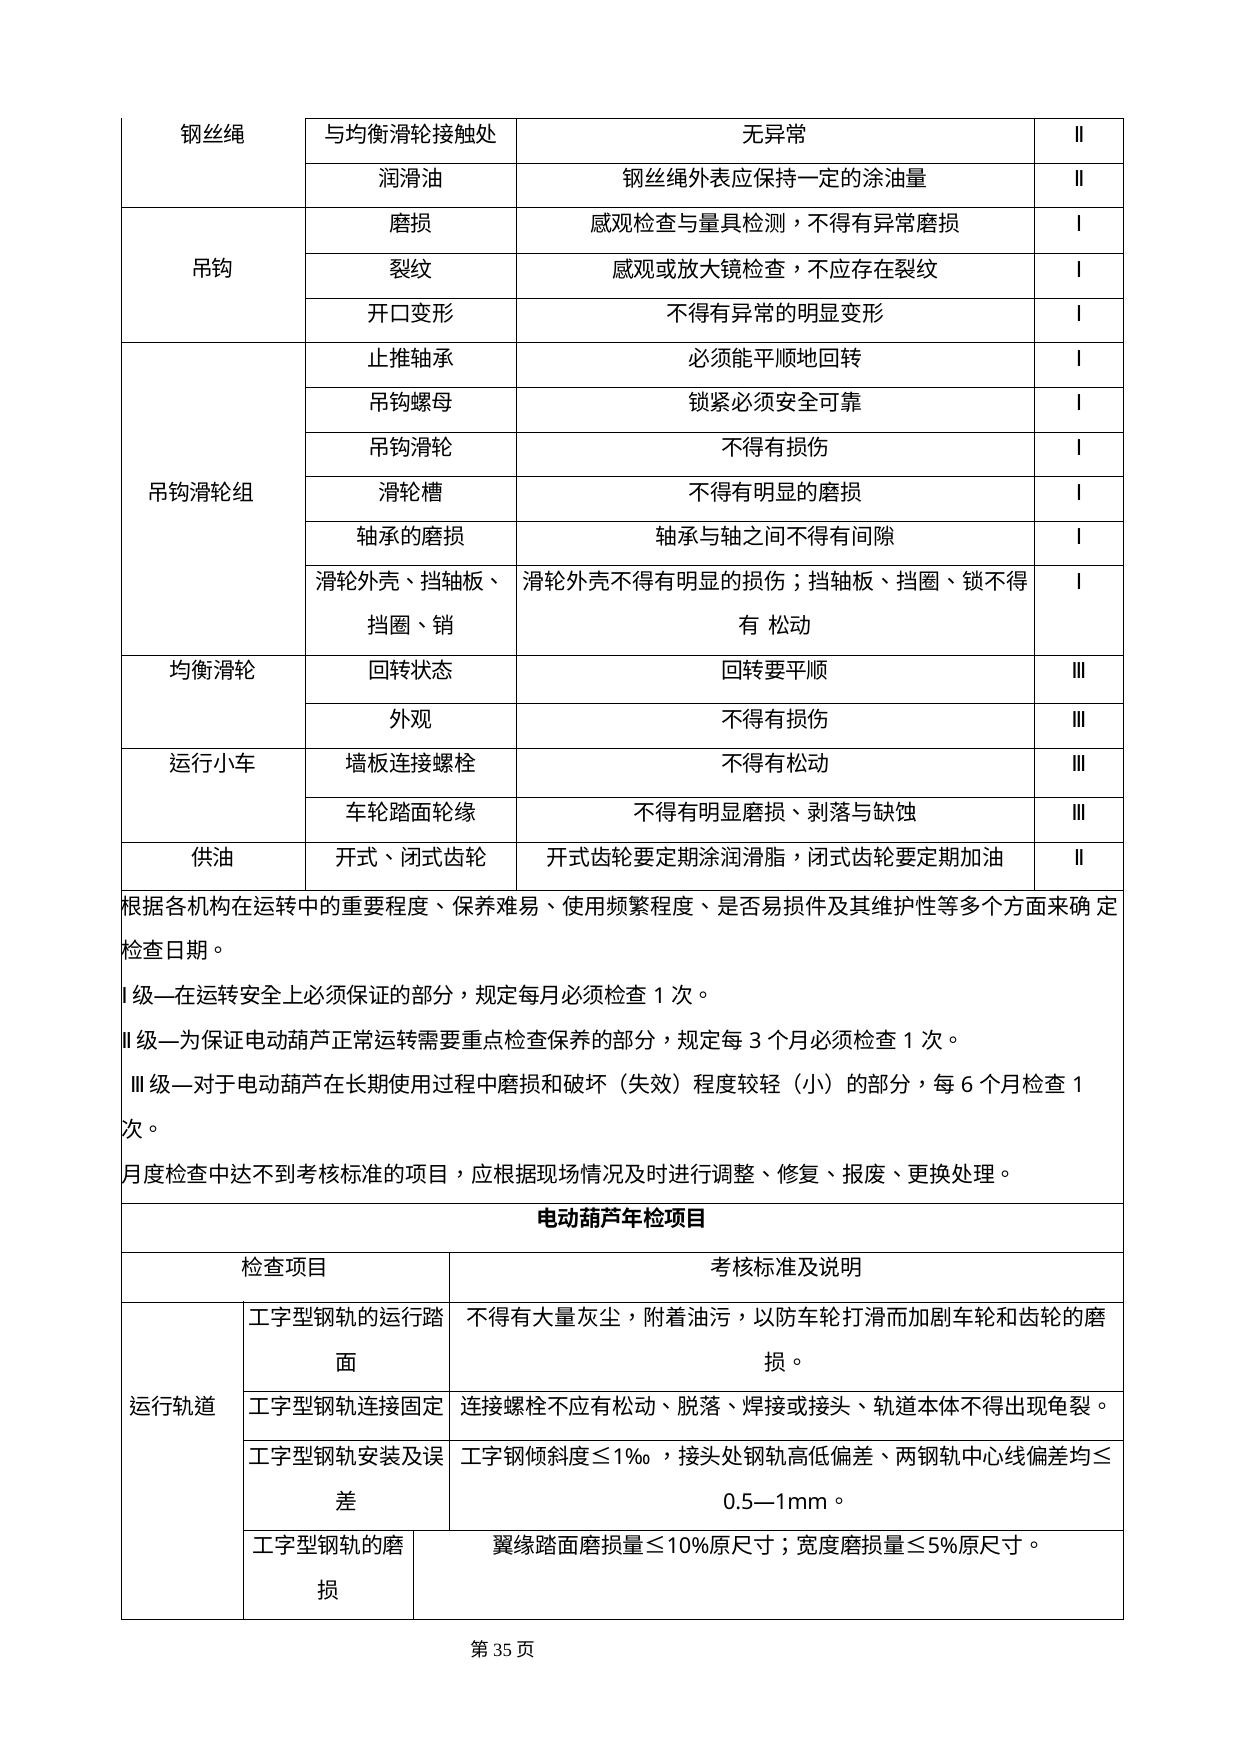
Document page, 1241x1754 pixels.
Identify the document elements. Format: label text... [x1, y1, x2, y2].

table_cell Ⅱ [1035, 119, 1123, 163]
table_cell Ⅰ [1035, 477, 1123, 521]
table_cell 锁紧必须安全可靠 [517, 388, 1034, 431]
table_cell 检查项目 [122, 1253, 449, 1301]
table_cell 吊钩滑轮组 [122, 343, 305, 654]
table_cell 运行小车 [122, 749, 305, 841]
table_cell 工字钢倾斜度≤1‰ ，接头处钢轨高低偏差、两钢轨中心线偏差均≤ 0.5—1mm。 [450, 1441, 1123, 1530]
table_cell 吊钩 [122, 208, 305, 342]
table_cell Ⅲ [1035, 704, 1123, 748]
table_cell 工字型钢轨的磨损 [244, 1531, 413, 1619]
table_cell 不得有明显磨损、剥落与缺蚀 [517, 798, 1034, 841]
table_cell 轴承与轴之间不得有间隙 [517, 522, 1034, 565]
table_cell 翼缘踏面磨损量≤10%原尺寸；宽度磨损量≤5%原尺寸。 [414, 1531, 1123, 1619]
table_cell 均衡滑轮 [122, 656, 305, 748]
table_cell 感观或放大镜检查，不应存在裂纹 [517, 254, 1034, 298]
table_cell 供油 [122, 843, 305, 890]
table_cell 车轮踏面轮缘 [306, 798, 516, 841]
table_cell 滑轮槽 [306, 477, 516, 521]
table_cell 吊钩螺母 [306, 388, 516, 431]
table_cell 与均衡滑轮接触处 [306, 119, 516, 163]
table_cell 不得有明显的磨损 [517, 477, 1034, 521]
table_cell Ⅲ [1035, 749, 1123, 797]
table_cell Ⅰ [1035, 566, 1123, 654]
table_cell 电动葫芦年检项目 [122, 1204, 1123, 1252]
table_cell 开式、闭式齿轮 [306, 843, 516, 890]
table_cell Ⅰ [1035, 254, 1123, 298]
table_cell 止推轴承 [306, 343, 516, 387]
table_cell 开式齿轮要定期涂润滑脂，闭式齿轮要定期加油 [517, 843, 1034, 890]
table_cell 滑轮外壳、挡轴板、 挡圈、销 [306, 566, 516, 654]
table_cell 磨损 [306, 208, 516, 253]
table_cell 吊钩滑轮 [306, 433, 516, 476]
table_cell Ⅰ [1035, 208, 1123, 253]
table_cell Ⅰ [1035, 522, 1123, 565]
table_cell 外观 [306, 704, 516, 748]
table_cell 工字型钢轨的运行踏面 [244, 1303, 449, 1391]
table_cell 钢丝绳外表应保持一定的涂油量 [517, 164, 1034, 207]
table_cell Ⅰ [1035, 299, 1123, 342]
table_cell 不得有损伤 [517, 433, 1034, 476]
table_cell 考核标准及说明 [450, 1253, 1123, 1301]
table_cell 连接螺栓不应有松动、脱落、焊接或接头、轨道本体不得出现龟裂。 [450, 1392, 1123, 1440]
table_cell 工字型钢轨安装及误差 [244, 1441, 449, 1530]
table_cell 开口变形 [306, 299, 516, 342]
table_cell 工字型钢轨连接固定 [244, 1392, 449, 1440]
table_cell 无异常 [517, 119, 1034, 163]
table_cell Ⅱ [1035, 164, 1123, 207]
table_cell 轴承的磨损 [306, 522, 516, 565]
table_cell 运行轨道 [122, 1303, 243, 1619]
table_cell Ⅲ [1035, 656, 1123, 703]
table_cell 不得有损伤 [517, 704, 1034, 748]
table_cell Ⅰ [1035, 388, 1123, 431]
table_cell 必须能平顺地回转 [517, 343, 1034, 387]
table_cell 不得有松动 [517, 749, 1034, 797]
table_cell 滑轮外壳不得有明显的损伤；挡轴板、挡圈、锁不得有 松动 [517, 566, 1034, 654]
table_cell 根据各机构在运转中的重要程度、保养难易、使用频繁程度、是否易损件及其维护性等多个方面来确 定检查日期。 Ⅰ级—在运转安全上必须保证的部分，规定每月必须检查 1 次。 Ⅱ级—为保证电动葫芦正常运转需要重点检查保养的部分，规定每 3 个月必须检查 1 次。 Ⅲ级—对于电动葫芦在长期使用过程中磨损和破坏（失效）程度较轻（小）的部分，每 6 个月检查 1 次。 月度检查中达不到考核标准的项目，应根据现场情况及时进行调整、修复、报废、更换处理。 [122, 891, 1123, 1203]
table_cell 墙板连接螺栓 [306, 749, 516, 797]
table_cell Ⅰ [1035, 343, 1123, 387]
table_cell 回转状态 [306, 656, 516, 703]
table_cell Ⅲ [1035, 798, 1123, 841]
table_cell 不得有大量灰尘，附着油污，以防车轮打滑而加剧车轮和齿轮的磨 损。 [450, 1303, 1123, 1391]
table_cell 感观检查与量具检测，不得有异常磨损 [517, 208, 1034, 253]
table_cell Ⅱ [1035, 843, 1123, 890]
table_cell 回转要平顺 [517, 656, 1034, 703]
table_cell 不得有异常的明显变形 [517, 299, 1034, 342]
table_cell 裂纹 [306, 254, 516, 298]
table_cell Ⅰ [1035, 433, 1123, 476]
table_cell 润滑油 [306, 164, 516, 207]
